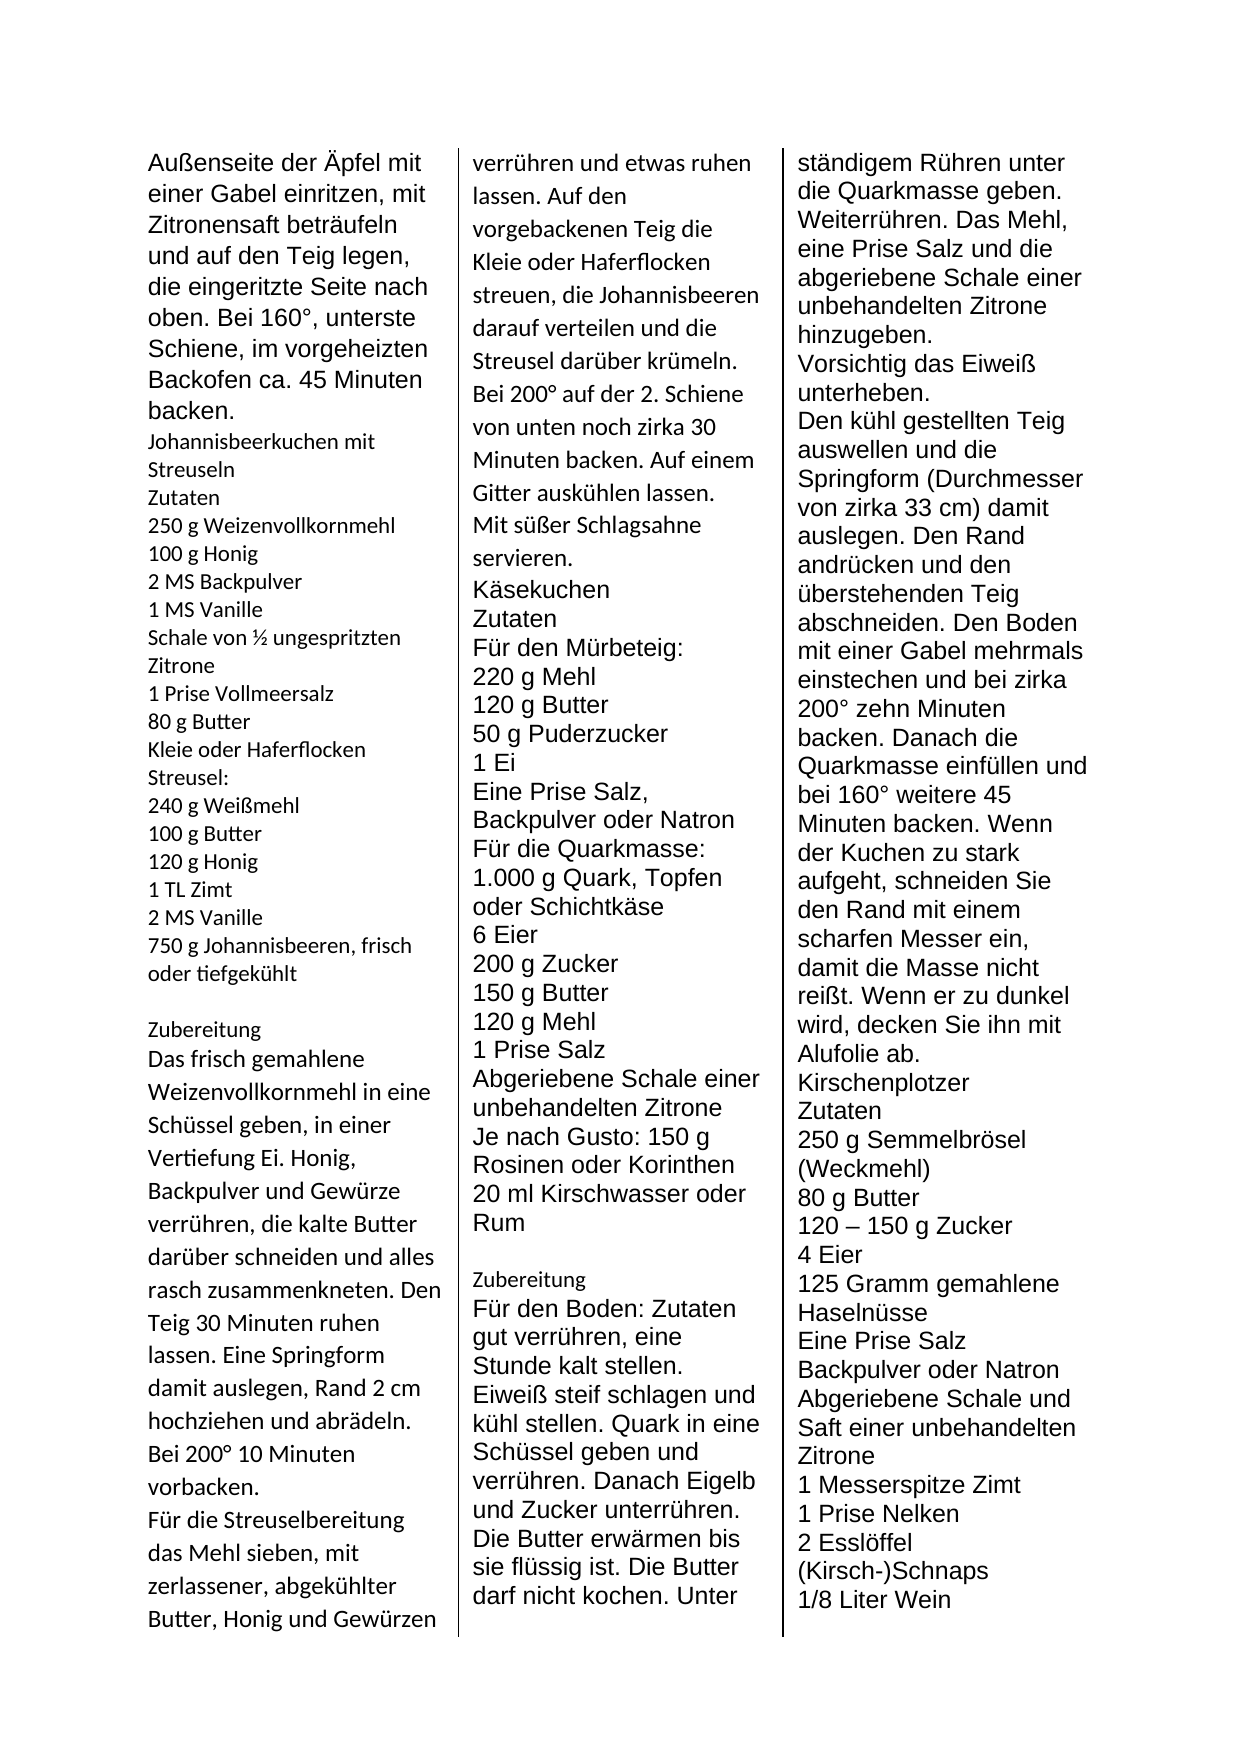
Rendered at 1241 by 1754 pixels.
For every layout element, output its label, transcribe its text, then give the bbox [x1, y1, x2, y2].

text 120 g Mehl [472, 1007, 768, 1036]
text 125 Gramm gemahlene Haselnüsse [797, 1269, 1093, 1326]
text 750 g Johannisbeeren, frisch oder tiefgekühlt [148, 931, 443, 987]
text 1/8 Liter Wein [797, 1585, 1093, 1614]
text 240 g Weißmehl [148, 791, 443, 819]
text Schale von ½ ungespritzten Zitrone [148, 623, 443, 679]
text 150 g Butter [472, 978, 768, 1007]
text Zutaten [797, 1096, 1093, 1125]
text Für den Mürbeteig: [472, 633, 768, 662]
text Für den Boden: Zutaten gut verrühren, eine Stunde kalt stellen. [472, 1293, 768, 1380]
text 1 MS Vanille [148, 595, 443, 623]
text 2 Esslöffel (Kirsch-)Schnaps [797, 1528, 1093, 1585]
text Eine Prise Salz, Backpulver oder Natron [472, 777, 768, 834]
text 20 ml Kirschwasser oder Rum [472, 1179, 768, 1237]
text Eine Prise Salz [797, 1326, 1093, 1355]
text 100 g Honig [148, 539, 443, 567]
text Eiweiß steif schlagen und kühl stellen. Quark in eine Schüssel geben und verrühren. Danach Eigelb und Zucker unterrühren. Die Butter erwärmen bis sie flüssig ist. Die Butter darf nicht kochen. Unter ständigem Rühren unter die Quarkmasse geben. Weiterrühren. Das Mehl, eine Prise Salz und die abgeriebene Schale einer unbehandelten Zitrone hinzugeben. [797, 148, 1093, 349]
text Zutaten [472, 604, 768, 633]
text Zutaten [148, 483, 443, 511]
text 80 g Butter [797, 1183, 1093, 1211]
text Eiweiß steif schlagen und kühl stellen. Quark in eine Schüssel geben und verrühren. Danach Eigelb und Zucker unterrühren. Die Butter erwärmen bis sie flüssig ist. Die Butter darf nicht kochen. Unter ständigem Rühren unter die Quarkmasse geben. Weiterrühren. Das Mehl, eine Prise Salz und die abgeriebene Schale einer unbehandelten Zitrone hinzugeben. [472, 1380, 768, 1610]
text Kleie oder Haferflocken [148, 735, 443, 763]
text 1 Ei [472, 748, 768, 777]
text Für die Streuselbereitung das Mehl sieben, mit zerlassener, abgekühlter Butter, Honig und Gewürzen verrühren und etwas ruhen lassen. Auf den vorgebackenen Teig die Kleie oder Haferflocken streuen, die Johannisbeeren darauf verteilen und die Streusel darüber krümeln. Bei 200° auf der 2. Schiene von unten noch zirka 30 Minuten backen. Auf einem Gitter auskühlen lassen. [148, 1504, 443, 1633]
text 2 MS Backpulver [148, 567, 443, 595]
text Zubereitung [148, 1015, 443, 1043]
text 80 g Butter [148, 707, 443, 735]
text Kirschenplotzer [797, 1068, 1093, 1096]
text Backpulver oder Natron [797, 1355, 1093, 1384]
text Abgeriebene Schale einer unbehandelten Zitrone [472, 1064, 768, 1122]
text 50 g Puderzucker [472, 719, 768, 748]
text Käsekuchen [472, 576, 768, 604]
text Vorsichtig das Eiweiß unterheben. [797, 349, 1093, 406]
text 250 g Semmelbrösel (Weckmehl) [797, 1125, 1093, 1183]
text 250 g Weizenvollkornmehl [148, 511, 443, 539]
text 200 g Zucker [472, 949, 768, 978]
text 6 Eier [472, 921, 768, 949]
text 1 Prise Vollmeersalz [148, 679, 443, 707]
text Je nach Gusto: 150 g Rosinen oder Korinthen [472, 1122, 768, 1179]
text 120 g Honig [148, 847, 443, 875]
text 1 Prise Nelken [797, 1499, 1093, 1528]
text 2 MS Vanille [148, 903, 443, 931]
text Für die Quarkmasse: [472, 834, 768, 863]
text 1 Prise Salz [472, 1036, 768, 1064]
text Das frisch gemahlene Weizenvollkornmehl in eine Schüssel geben, in einer Vertiefung Ei. Honig, Backpulver und Gewürze verrühren, die kalte Butter darüber schneiden und alles rasch zusammenkneten. Den Teig 30 Minuten ruhen lassen. Eine Springform damit auslegen, Rand 2 cm hochziehen und abrädeln. Bei 200° 10 Minuten vorbacken. [148, 1043, 443, 1502]
text Den kühl gestellten Teig auswellen und die Springform (Durchmesser von zirka 33 cm) damit auslegen. Den Rand andrücken und den überstehenden Teig abschneiden. Den Boden mit einer Gabel mehrmals einstechen und bei zirka 200° zehn Minuten backen. Danach die Quarkmasse einfüllen und bei 160° weitere 45 Minuten backen. Wenn der Kuchen zu stark aufgeht, schneiden Sie den Rand mit einem scharfen Messer ein, damit die Masse nicht reißt. Wenn er zu dunkel wird, decken Sie ihn mit Alufolie ab. [797, 406, 1093, 1068]
text 1 Messerspitze Zimt [797, 1470, 1093, 1499]
text Zubereitung [472, 1266, 768, 1293]
text 120 – 150 g Zucker [797, 1211, 1093, 1240]
text Abgeriebene Schale und Saft einer unbehandelten Zitrone [797, 1384, 1093, 1470]
text 4 Eier [797, 1240, 1093, 1269]
text 1.000 g Quark, Topfen oder Schichtkäse [472, 863, 768, 921]
text Streusel: [148, 763, 443, 791]
text 100 g Butter [148, 819, 443, 847]
text Für die Streuselbereitung das Mehl sieben, mit zerlassener, abgekühlter Butter, Honig und Gewürzen verrühren und etwas ruhen lassen. Auf den vorgebackenen Teig die Kleie oder Haferflocken streuen, die Johannisbeeren darauf verteilen und die Streusel darüber krümeln. Bei 200° auf der 2. Schiene von unten noch zirka 30 Minuten backen. Auf einem Gitter auskühlen lassen. [472, 148, 768, 507]
text 220 g Mehl [472, 662, 768, 691]
text Johannisbeerkuchen mit Streuseln [148, 427, 443, 483]
text 120 g Butter [472, 691, 768, 719]
text 1 TL Zimt [148, 875, 443, 903]
text Mit süßer Schlagsahne servieren. [472, 510, 768, 573]
